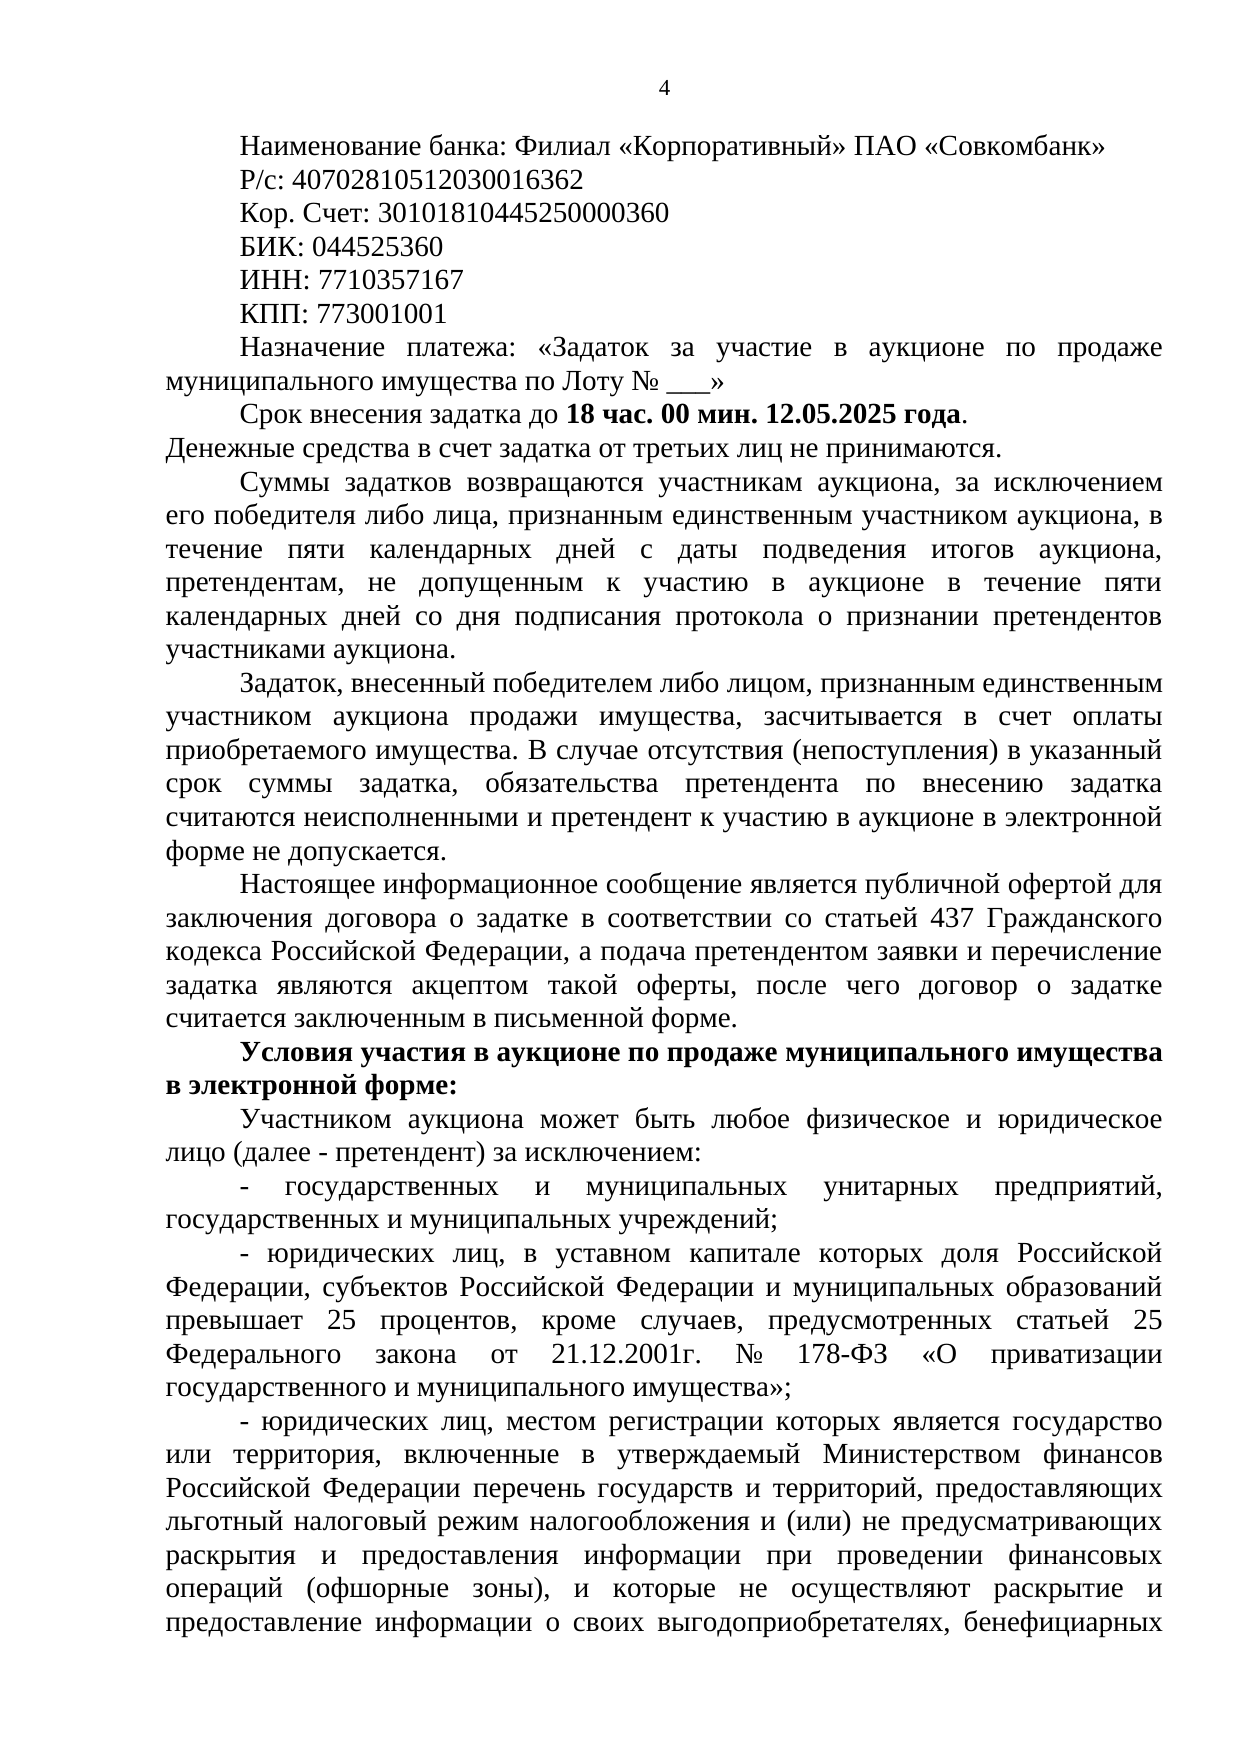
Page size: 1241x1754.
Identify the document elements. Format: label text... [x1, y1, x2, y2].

list - юридических лиц, в уставном капитале которых доля Российской Федерации, субъектов Российской Федерации и муниципальных образований превышает 25 процентов, кроме случаев, предусмотренных статьей 25 Федерального закона от 21.12.2001г. № 178-ФЗ «О приватизации государственного и муниципального имущества»; [165, 1235, 1163, 1403]
text Срок внесения задатка до 18 час. 00 мин. 12.05.2025 года. [165, 397, 1163, 430]
text БИК: 044525360 [165, 229, 1163, 262]
text Задаток, внесенный победителем либо лицом, признанным единственным участником аукциона продажи имущества, засчитывается в счет оплаты приобретаемого имущества. В случае отсутствия (непоступления) в указанный срок суммы задатка, обязательства претендента по внесению задатка считаются неисполненными и претендент к участию в аукционе в электронной форме не допускается. [165, 665, 1163, 866]
list - государственных и муниципальных унитарных предприятий, государственных и муниципальных учреждений; [165, 1168, 1163, 1235]
text Р/с: 40702810512030016362 [165, 162, 1163, 195]
text Денежные средства в счет задатка от третьих лиц не принимаются. [165, 430, 1163, 464]
text Кор. Счет: 30101810445250000360 [165, 195, 1163, 229]
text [165, 1403, 1163, 1638]
text КПП: 773001001 [165, 296, 1163, 329]
text Суммы задатков возвращаются участникам аукциона, за исключением его победителя либо лица, признанным единственным участником аукциона, в течение пяти календарных дней с даты подведения итогов аукциона, претендентам, не допущенным к участию в аукционе в течение пяти календарных дней со дня подписания протокола о признании претендентов участниками аукциона. [165, 464, 1163, 665]
text Настоящее информационное сообщение является публичной офертой для заключения договора о задатке в соответствии со статьей 437 Гражданского кодекса Российской Федерации, а подача претендентом заявки и перечисление задатка являются акцептом такой оферты, после чего договор о задатке считается заключенным в письменной форме. [165, 866, 1163, 1034]
text Наименование банка: Филиал «Корпоративный» ПАО «Совкомбанк» [165, 128, 1163, 162]
text Назначение платежа: «Задаток за участие в аукционе по продаже муниципального имущества по Лоту № ___» [165, 329, 1163, 397]
text Участником аукциона может быть любое физическое и юридическое лицо (далее - претендент) за исключением: [165, 1101, 1163, 1168]
text Условия участия в аукционе по продаже муниципального имущества в электронной форме: [165, 1034, 1163, 1101]
text ИНН: 7710357167 [165, 262, 1163, 296]
